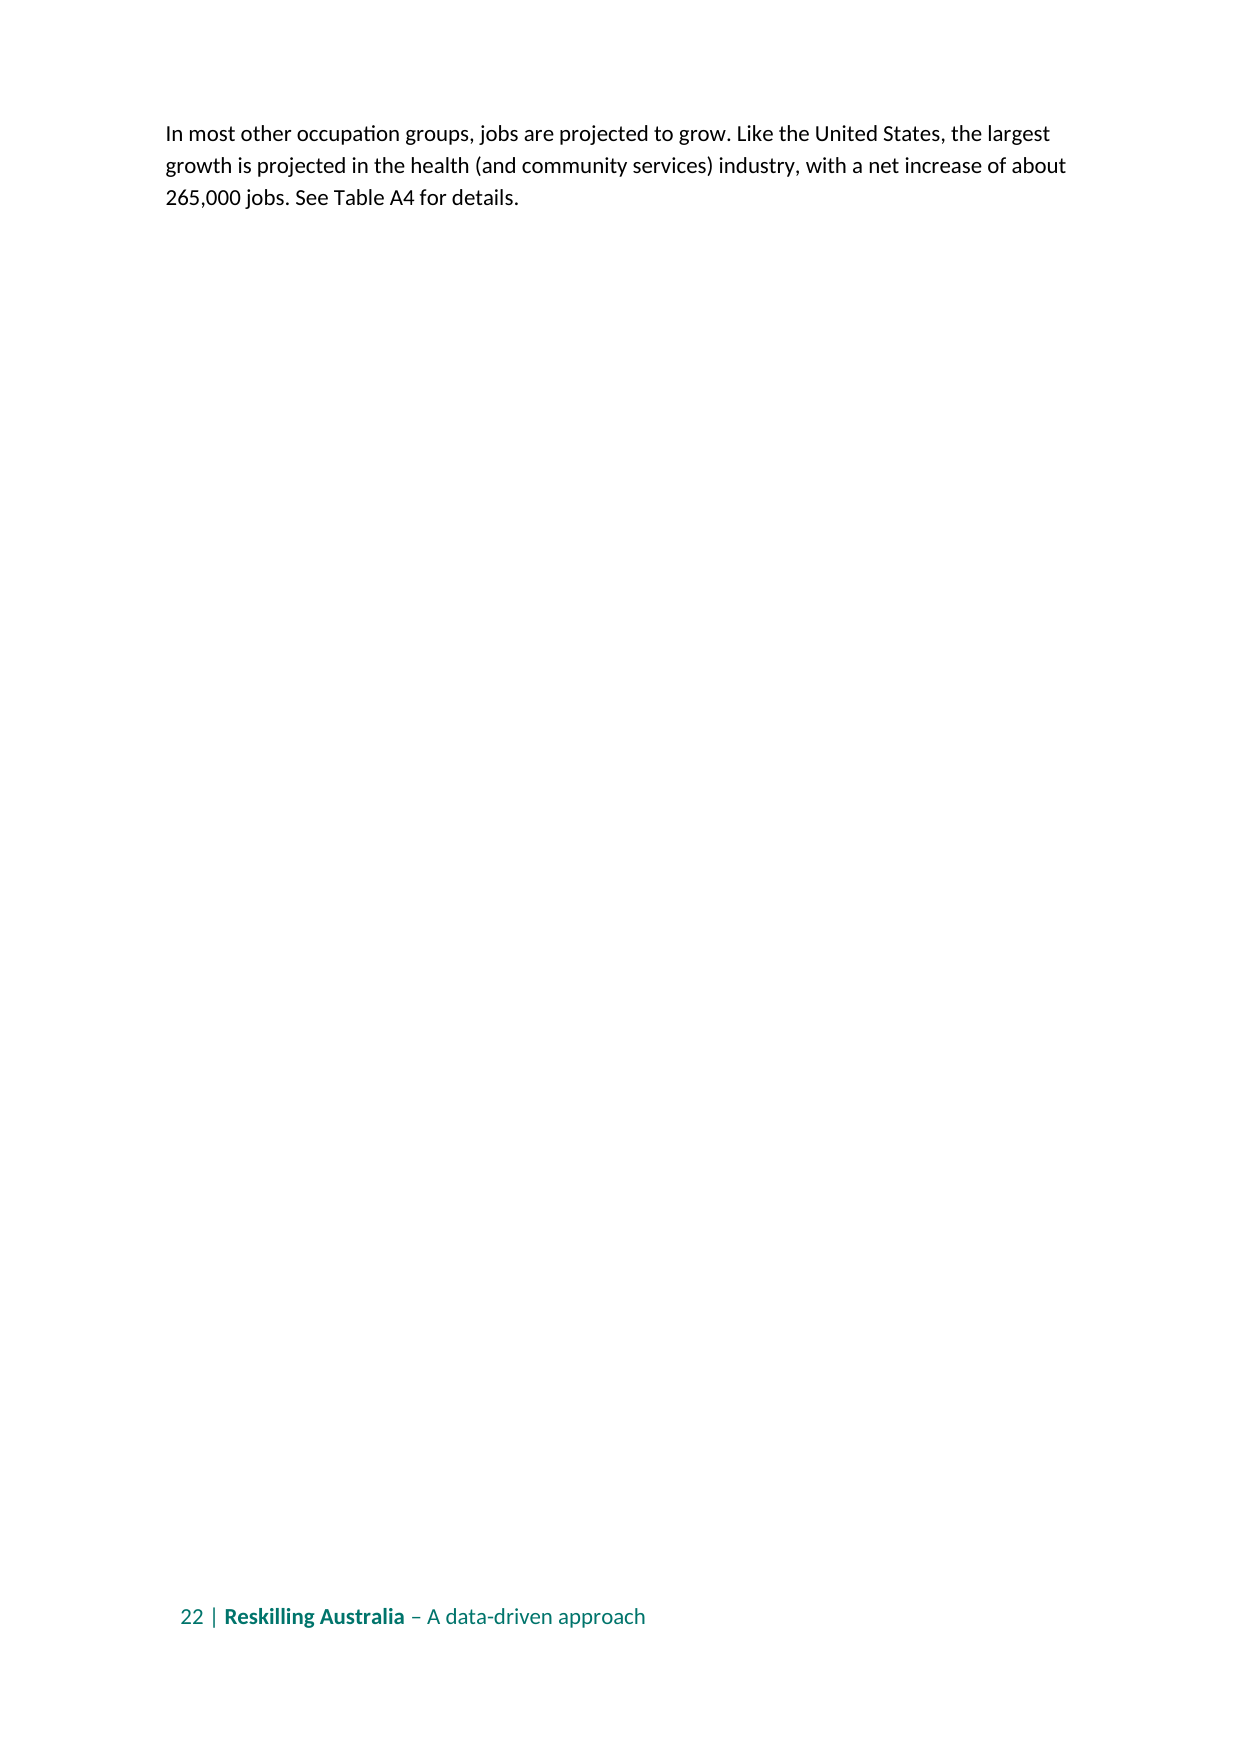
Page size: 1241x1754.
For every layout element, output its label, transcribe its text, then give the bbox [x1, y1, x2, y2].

text In most other occupation groups, jobs are projected to grow. Like the United States, the largest growth is projected in the health (and community services) industry, with a net increase of about 265,000 jobs. See Table A4 for details. [165, 119, 1090, 211]
